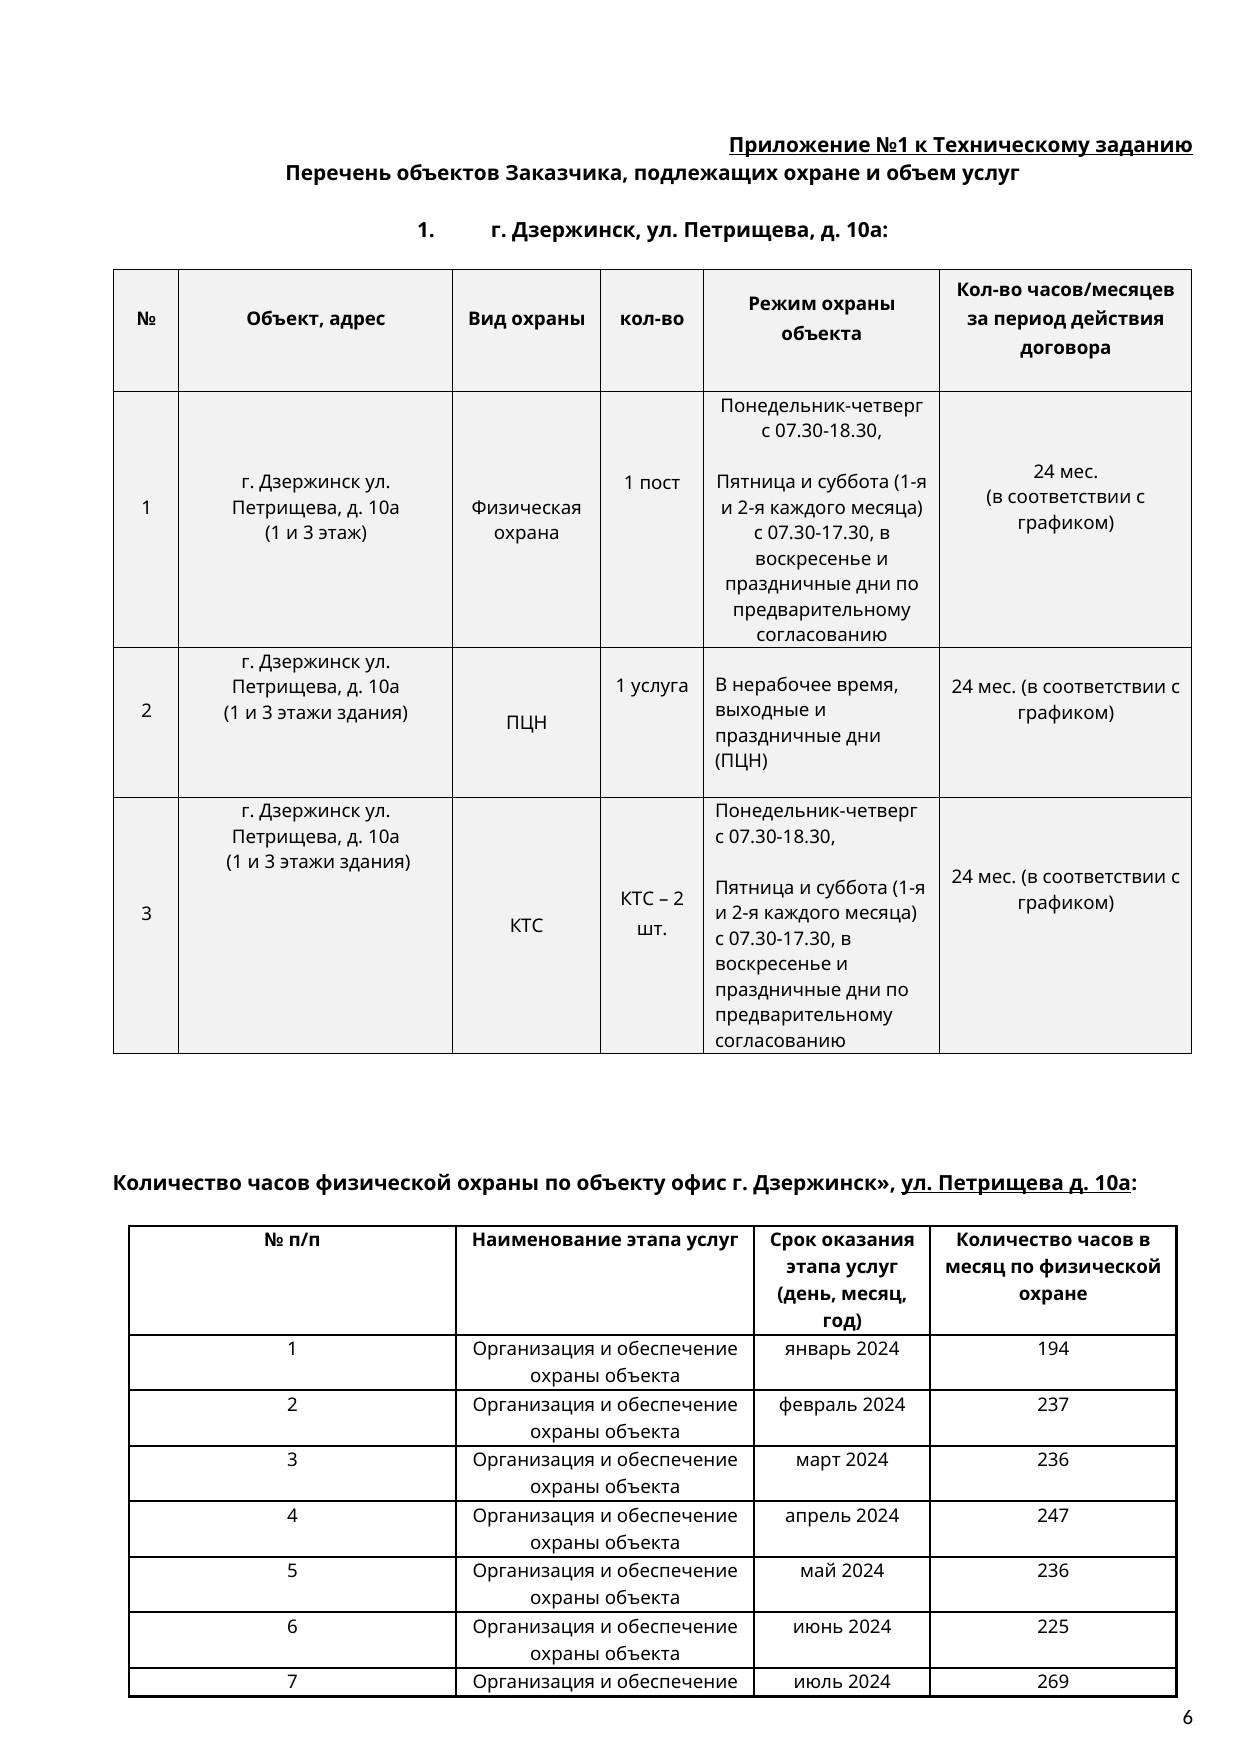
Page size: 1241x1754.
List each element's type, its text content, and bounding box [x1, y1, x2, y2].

table_header Режим охраны объекта [704, 270, 939, 391]
table_cell 236 [931, 1447, 1175, 1500]
table_cell 269 [931, 1669, 1175, 1695]
table_cell 5 [130, 1558, 455, 1611]
text Количество часов физической охраны по объекту офис г. Дзержинск», ул. Петрищева д. 10а: [112, 1168, 1193, 1196]
table_cell Организация и обеспечение охраны объекта [457, 1336, 753, 1389]
table_cell Организация и обеспечение охраны объекта [457, 1391, 753, 1444]
table_header № п/п [130, 1227, 455, 1333]
table_header кол-во [601, 270, 703, 391]
table_cell 2 [130, 1391, 455, 1444]
table_header Количество часов в месяц по физической охране [931, 1227, 1175, 1333]
table_cell Организация и обеспечение охраны объекта [457, 1447, 753, 1500]
table_cell 194 [931, 1336, 1175, 1389]
table_cell В нерабочее время, выходные и праздничные дни (ПЦН) [704, 648, 939, 797]
table_cell КТС – 2 шт. [601, 798, 703, 1053]
table_cell 24 мес. (в соответствии с графиком) [940, 798, 1191, 1053]
table_cell Понедельник-четверг с 07.30-18.30, Пятница и суббота (1-я и 2-я каждого месяца) с 07.30-17.30, в воскресенье и праздничные дни по предварительному согласованию [704, 798, 939, 1053]
table_cell г. Дзержинск ул. Петрищева, д. 10а (1 и 3 этаж) [179, 392, 452, 647]
table_cell Понедельник-четверг с 07.30-18.30, Пятница и суббота (1-я и 2-я каждого месяца) с 07.30-17.30, в воскресенье и праздничные дни по предварительному согласованию [704, 392, 939, 647]
table_cell 1 услуга [601, 648, 703, 797]
table_cell 236 [931, 1558, 1175, 1611]
table_cell г. Дзержинск ул. Петрищева, д. 10а (1 и 3 этажи здания) [179, 648, 452, 797]
list г. Дзержинск, ул. Петрищева, д. 10а: [112, 215, 1193, 243]
table_cell 247 [931, 1502, 1175, 1556]
table_cell 237 [931, 1391, 1175, 1444]
table_cell Физическая охрана [453, 392, 600, 647]
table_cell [457, 1558, 753, 1611]
table_header Кол-во часов/месяцев за период действия договора [940, 270, 1191, 391]
table_cell февраль 2024 [755, 1391, 929, 1444]
table_header № [114, 270, 178, 391]
table_cell январь 2024 [755, 1336, 929, 1389]
table_cell ПЦН [453, 648, 600, 797]
table_cell 24 мес. (в соответствии с графиком) [940, 392, 1191, 647]
table_header Вид охраны [453, 270, 600, 391]
table_cell апрель 2024 [755, 1502, 929, 1556]
table_header Наименование этапа услуг [457, 1227, 753, 1333]
table_cell 3 [130, 1447, 455, 1500]
table_cell март 2024 [755, 1447, 929, 1500]
table_header Объект, адрес [179, 270, 452, 391]
table_cell 1 [130, 1336, 455, 1389]
table_cell КТС [453, 798, 600, 1053]
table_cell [457, 1613, 753, 1667]
table_cell 7 [130, 1669, 455, 1695]
table_header Срок оказания этапа услуг (день, месяц, год) [755, 1227, 929, 1333]
table_cell июль 2024 [755, 1669, 929, 1695]
text Перечень объектов Заказчика, подлежащих охране и объем услуг [112, 158, 1193, 187]
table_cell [457, 1502, 753, 1556]
table_cell 24 мес. (в соответствии с графиком) [940, 648, 1191, 797]
table_cell май 2024 [755, 1558, 929, 1611]
table_cell 3 [114, 798, 178, 1053]
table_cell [457, 1669, 753, 1695]
table_cell 2 [114, 648, 178, 797]
table_cell г. Дзержинск ул. Петрищева, д. 10а (1 и 3 этажи здания) [179, 798, 452, 1053]
table_cell 225 [931, 1613, 1175, 1667]
table_cell 4 [130, 1502, 455, 1556]
table_cell 1 [114, 392, 178, 647]
table_cell июнь 2024 [755, 1613, 929, 1667]
table_cell 1 пост [601, 392, 703, 647]
text Приложение №1 к Техническому заданию [187, 130, 1193, 158]
table_cell 6 [130, 1613, 455, 1667]
